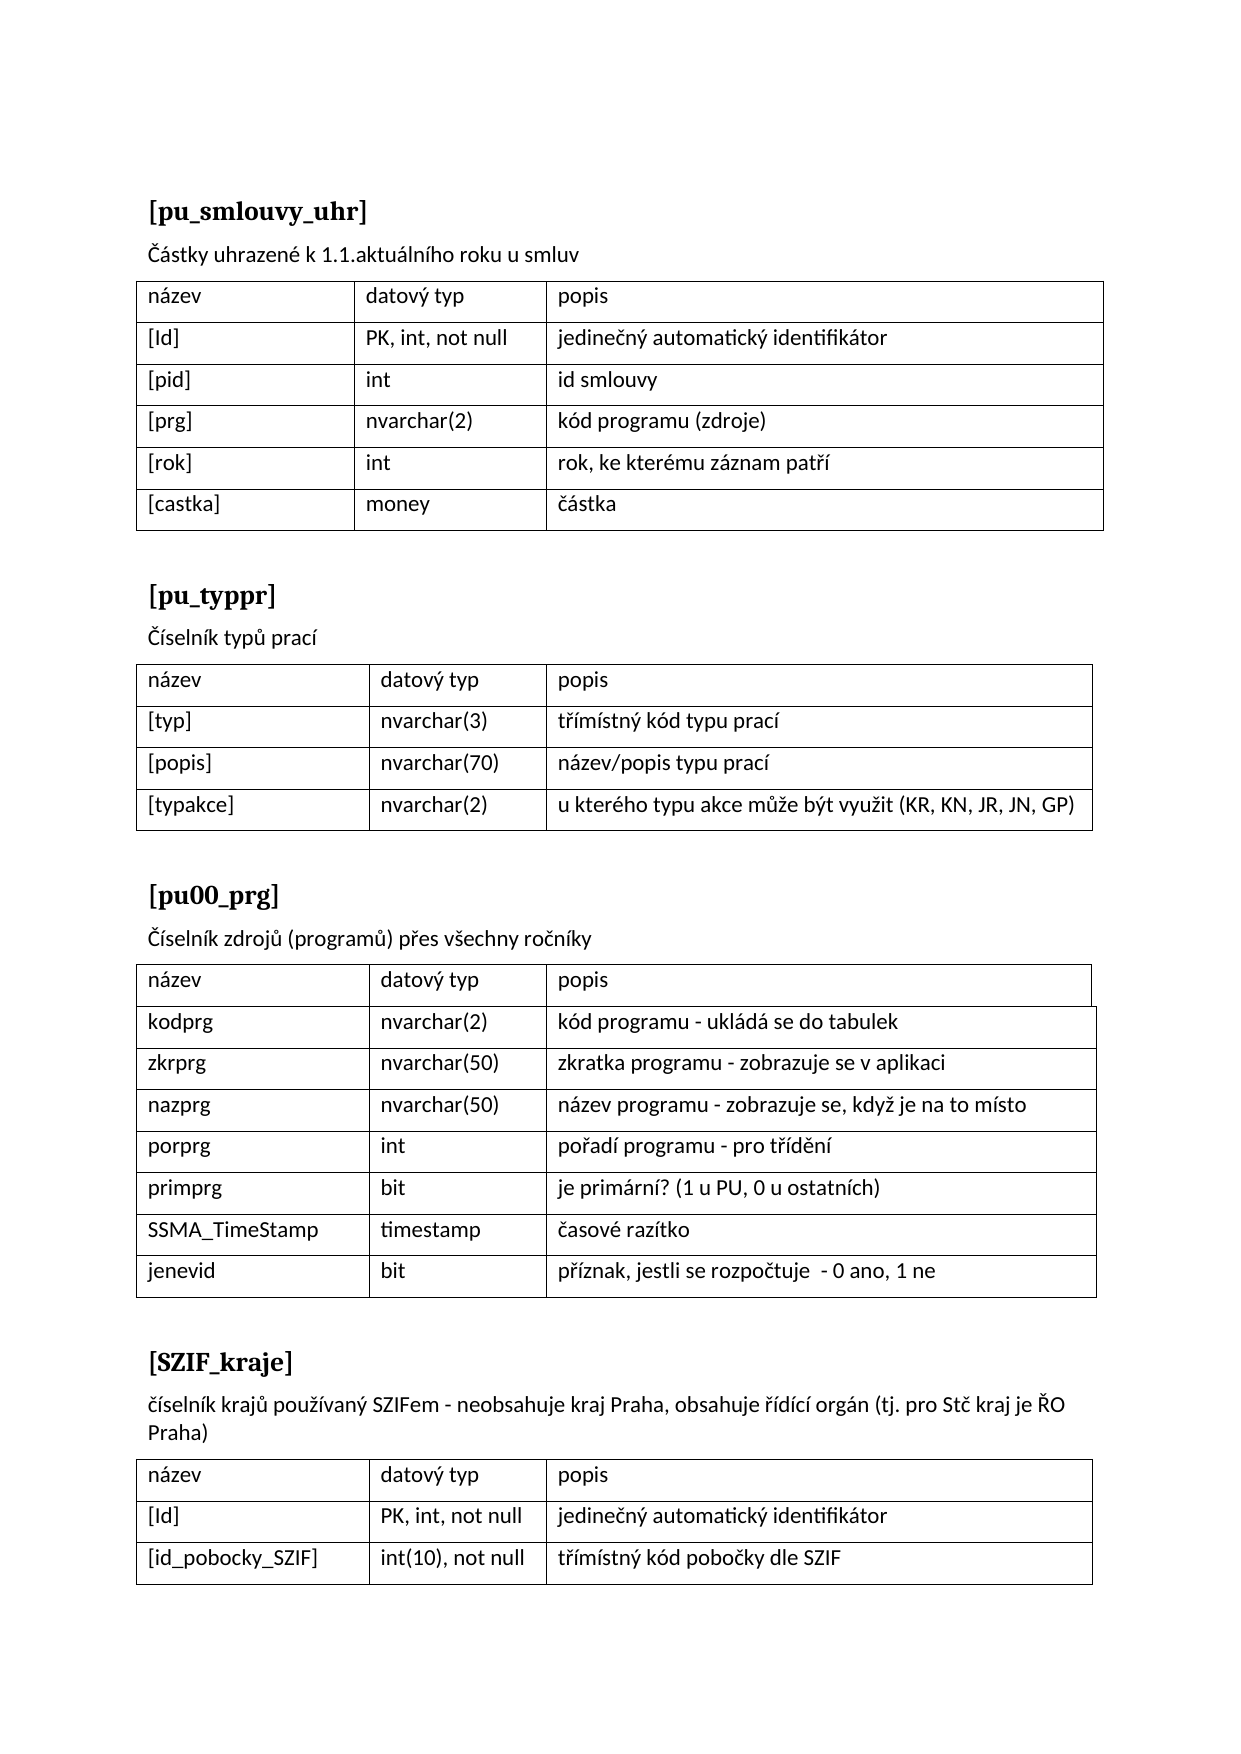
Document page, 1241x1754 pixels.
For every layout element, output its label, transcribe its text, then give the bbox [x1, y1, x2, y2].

table_cell jenevid [137, 1256, 369, 1297]
subtitle [pu_smlouvy_uhr] [148, 196, 1093, 228]
table_cell u kterého typu akce může být využit (KR, KN, JR, JN, GP) [547, 790, 1092, 830]
subtitle [pu00_prg] [148, 880, 1093, 911]
table_cell int [370, 1132, 546, 1172]
table_cell [popis] [137, 748, 369, 789]
table_cell [rok] [137, 448, 354, 488]
table_cell název programu - zobrazuje se, když je na to místo [547, 1090, 1096, 1131]
table_cell PK, int, not null [355, 323, 546, 364]
table_cell je primární? (1 u PU, 0 u ostatních) [547, 1173, 1096, 1214]
table_cell bit [370, 1173, 546, 1214]
table_cell název/popis typu prací [547, 748, 1092, 789]
table_cell třímístný kód typu prací [547, 707, 1092, 747]
table_cell porprg [137, 1132, 369, 1172]
table_cell [prg] [137, 406, 354, 447]
table_cell int [355, 448, 546, 488]
table_header popis [547, 1460, 1092, 1501]
table_cell nvarchar(3) [370, 707, 546, 747]
table_cell [Id] [137, 1502, 369, 1542]
table_cell nvarchar(2) [370, 1007, 546, 1047]
table_cell kód programu - ukládá se do tabulek [547, 1007, 1096, 1047]
text číselník krajů používaný SZIFem - neobsahuje kraj Praha, obsahuje řídící orgán (tj. pro Stč kraj je ŘO Praha) [148, 1390, 1093, 1446]
text Číselník typů prací [148, 623, 1093, 652]
table_cell bit [370, 1256, 546, 1297]
table_header název [137, 965, 369, 1006]
table_cell třímístný kód pobočky dle SZIF [547, 1543, 1092, 1584]
table_cell nvarchar(2) [355, 406, 546, 447]
table_cell money [355, 490, 546, 530]
table_cell nvarchar(2) [370, 790, 546, 830]
table_cell nazprg [137, 1090, 369, 1131]
table_cell příznak, jestli se rozpočtuje - 0 ano, 1 ne [547, 1256, 1096, 1297]
table_cell timestamp [370, 1215, 546, 1255]
table_header datový typ [370, 1460, 546, 1501]
table_cell primprg [137, 1173, 369, 1214]
table_cell kód programu (zdroje) [547, 406, 1103, 447]
table_header datový typ [355, 282, 546, 322]
subtitle [SZIF_kraje] [148, 1347, 1093, 1378]
table_cell [castka] [137, 490, 354, 530]
table_cell [typakce] [137, 790, 369, 830]
table_header popis [547, 282, 1103, 322]
table_cell částka [547, 490, 1103, 530]
table_cell rok, ke kterému záznam patří [547, 448, 1103, 488]
table_cell zkratka programu - zobrazuje se v aplikaci [547, 1049, 1096, 1089]
table_cell [id_pobocky_SZIF] [137, 1543, 369, 1584]
subtitle [pu_typpr] [148, 580, 1093, 611]
table_cell kodprg [137, 1007, 369, 1047]
table_header popis [547, 665, 1092, 706]
table_cell int(10), not null [370, 1543, 546, 1584]
table_cell nvarchar(50) [370, 1049, 546, 1089]
table_cell pořadí programu - pro třídění [547, 1132, 1096, 1172]
table_cell časové razítko [547, 1215, 1096, 1255]
table_cell jedinečný automatický identifikátor [547, 323, 1103, 364]
table_cell [typ] [137, 707, 369, 747]
table_header název [137, 282, 354, 322]
table_cell SSMA_TimeStamp [137, 1215, 369, 1255]
table_cell [pid] [137, 365, 354, 405]
table_header datový typ [370, 665, 546, 706]
table_cell id smlouvy [547, 365, 1103, 405]
table_cell nvarchar(50) [370, 1090, 546, 1131]
table_cell jedinečný automatický identifikátor [547, 1502, 1092, 1542]
table_cell int [355, 365, 546, 405]
table_cell nvarchar(70) [370, 748, 546, 789]
table_header popis [547, 965, 1091, 1006]
table_header datový typ [370, 965, 546, 1006]
table_header název [137, 1460, 369, 1501]
table_cell PK, int, not null [370, 1502, 546, 1542]
table_header název [137, 665, 369, 706]
table_cell zkrprg [137, 1049, 369, 1089]
text Částky uhrazené k 1.1.aktuálního roku u smluv [148, 240, 1093, 268]
text Číselník zdrojů (programů) přes všechny ročníky [148, 924, 1093, 952]
table_cell [Id] [137, 323, 354, 364]
